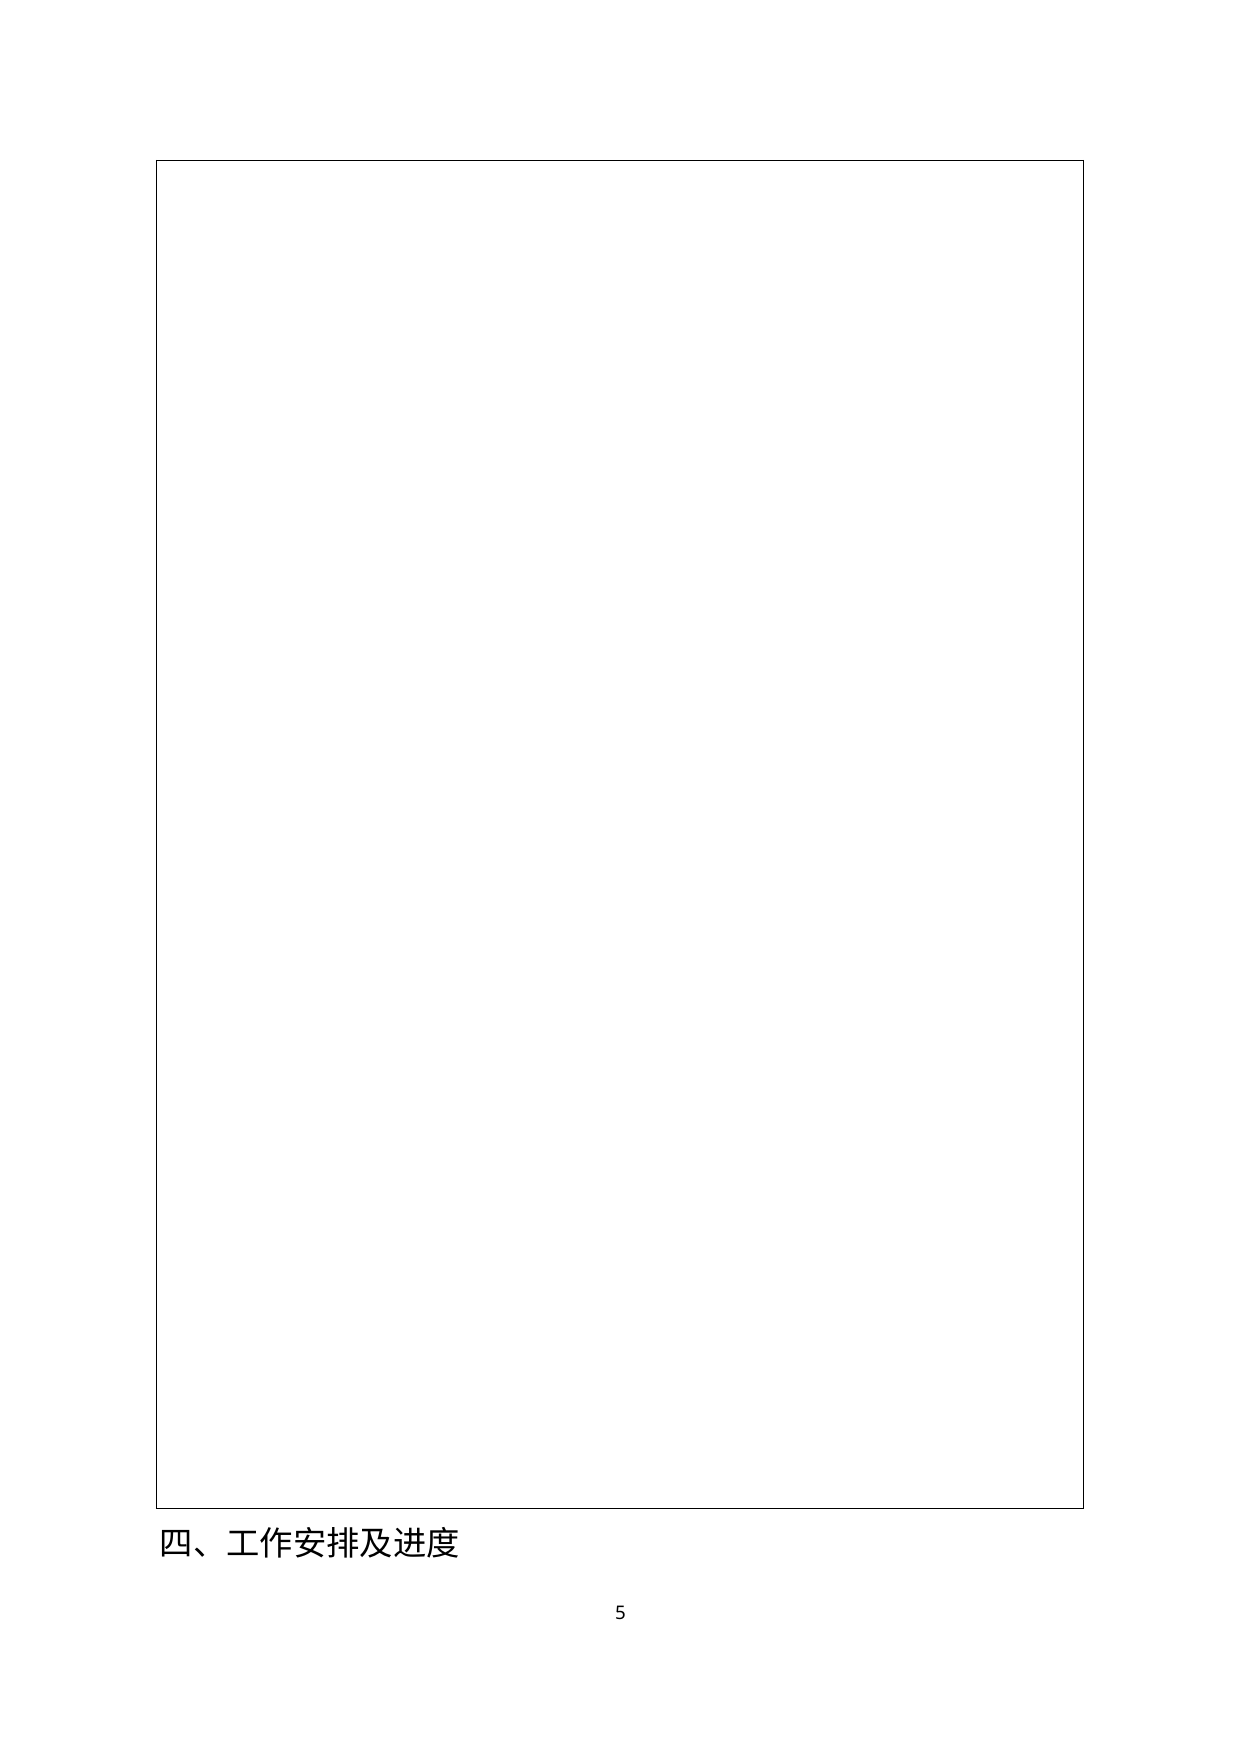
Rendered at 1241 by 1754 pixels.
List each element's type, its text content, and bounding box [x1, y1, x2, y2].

text 四、工作安排及进度 [159, 1509, 1091, 1574]
table_header [157, 161, 1083, 1508]
